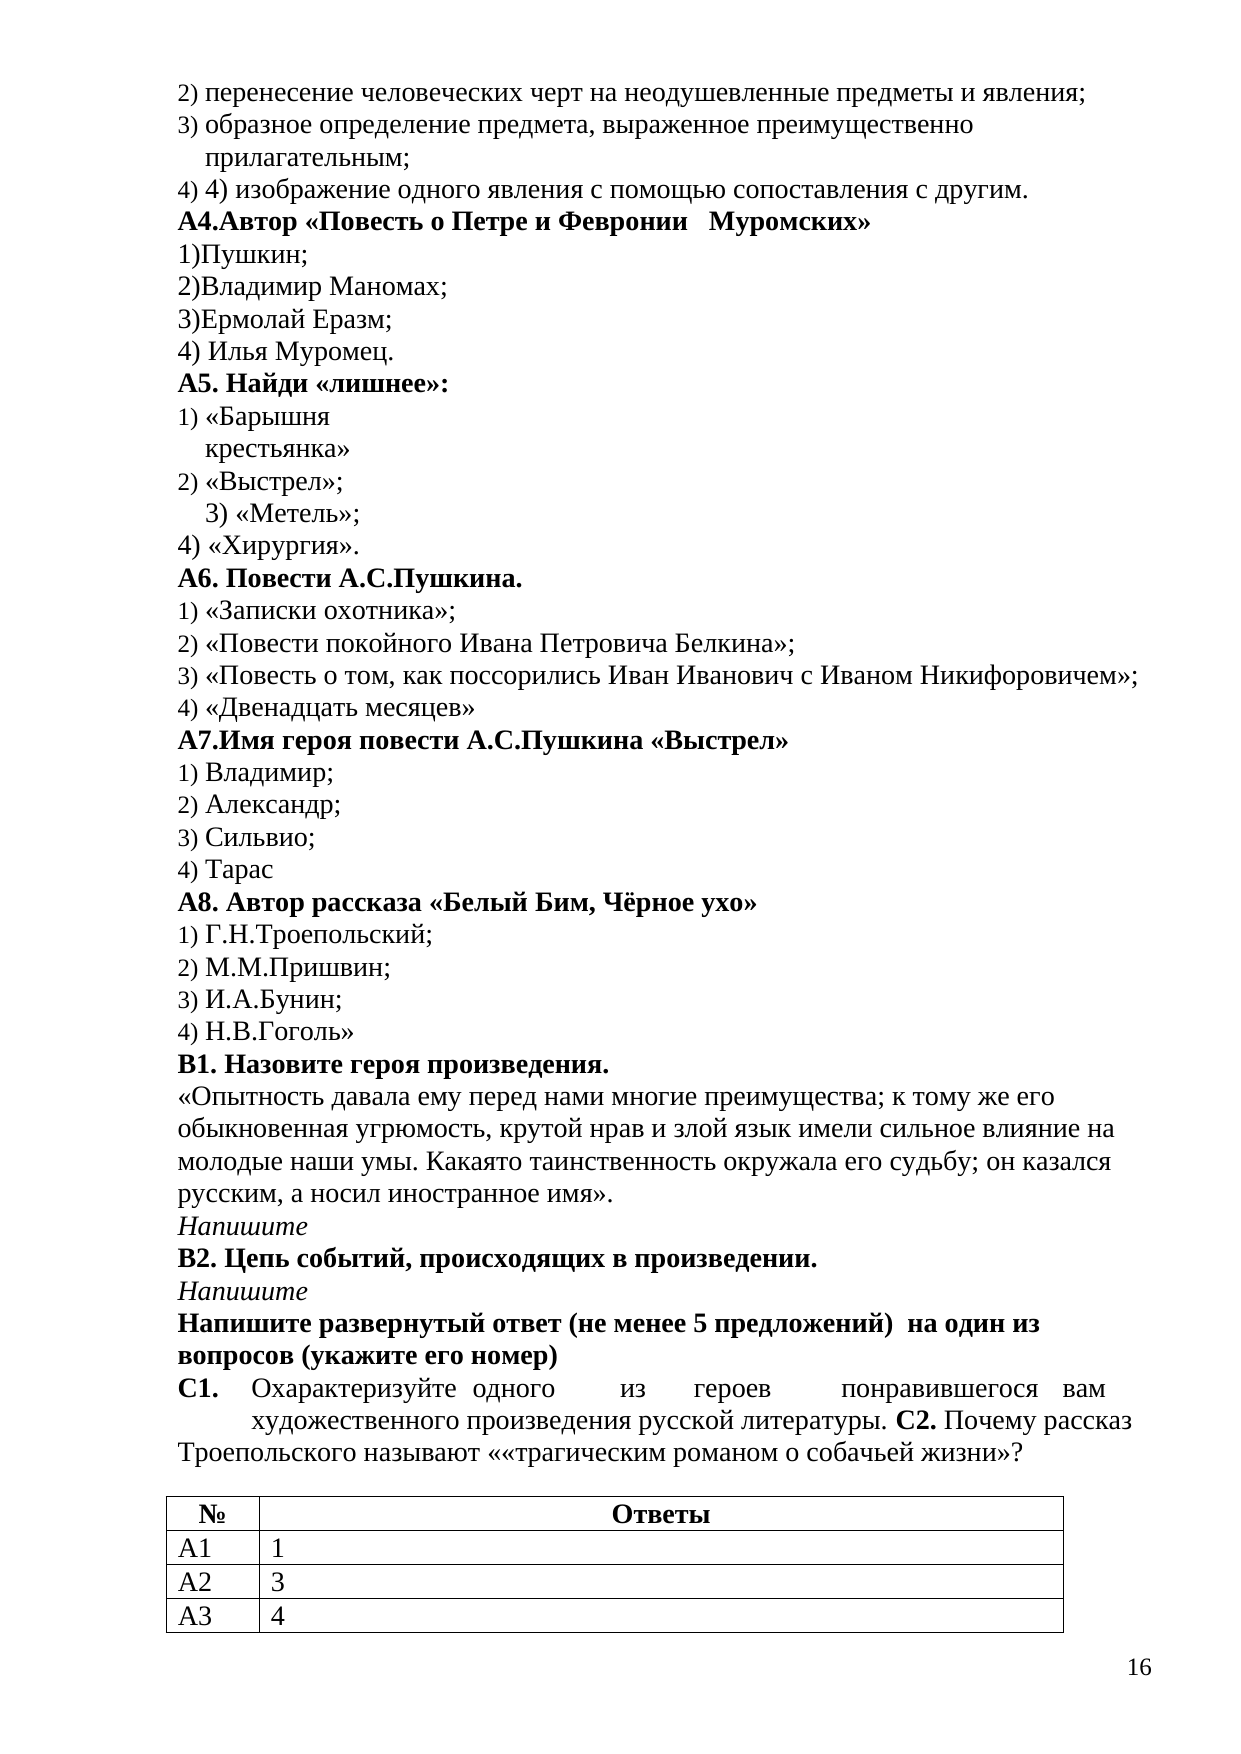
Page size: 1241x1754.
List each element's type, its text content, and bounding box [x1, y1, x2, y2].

list Владимир; [177, 755, 1152, 788]
text Напишите развернутый ответ (не менее 5 предложений) на один из вопросов (укажите его номер) [177, 1306, 1152, 1371]
list Тарас [177, 852, 1152, 885]
text 2)Владимир Маномах; 3)Ермолай Еразм; [177, 269, 544, 334]
text А5. Найди «лишнее»: [177, 366, 1152, 399]
text Напишите [177, 1273, 1153, 1306]
list перенесение человеческих черт на неодушевленные предметы и явления; [177, 75, 1124, 107]
table_cell А2 [167, 1565, 259, 1598]
text 1)Пушкин; [177, 237, 1152, 269]
list образное определение предмета, выраженное преимущественно прилагательным; [177, 107, 1124, 172]
text Напишите [177, 1209, 1153, 1241]
list «Двенадцать месяцев» [177, 690, 1152, 723]
text В1. Назовите героя произведения. [177, 1047, 1152, 1079]
text С1. Охарактеризуйте одного из героев понравившегося вам художественного произведения русской литературы. С2. Почему рассказ Троепольского называют ««трагическим романом о собачьей жизни»? [177, 1371, 1152, 1468]
table_cell 4 [260, 1599, 1063, 1632]
table_cell А1 [167, 1531, 259, 1564]
text А4.Автор «Повесть о Петре и Февронии Муромских» [177, 204, 1152, 237]
text 4) Илья Муромец. [177, 334, 1152, 366]
table_cell А3 [167, 1599, 259, 1632]
table_cell 1 [260, 1531, 1063, 1564]
list «Выстрел»; 3) «Метель»; [177, 464, 361, 528]
text 4) «Хирургия». [177, 528, 1152, 561]
list «Повести покойного Ивана Петровича Белкина»; [177, 626, 1152, 658]
list Н.В.Гоголь» [177, 1014, 1152, 1047]
list Сильвио; [177, 820, 1152, 852]
list Александр; [177, 788, 1152, 820]
list Г.Н.Троепольский; [177, 917, 1152, 949]
table_cell 3 [260, 1565, 1063, 1598]
text А7.Имя героя повести А.С.Пушкина «Выстрел» [177, 723, 1152, 755]
text «Опытность давала ему перед нами многие преимущества; к тому же его обыкновенная угрюмость, крутой нрав и злой язык имели сильное влияние на молодые наши умы. Какаято таинственность окружала его судьбу; он казался русским, а носил иностранное имя». [177, 1079, 1152, 1209]
list 4) изображение одного явления с помощью сопоставления с другим. [177, 172, 1124, 204]
table_header № [167, 1497, 259, 1530]
list «Барышня крестьянка» [177, 399, 361, 464]
list И.А.Бунин; [177, 982, 1152, 1014]
list «Повесть о том, как поссорились Иван Иванович с Иваном Никифоровичем»; [177, 658, 1152, 690]
list «Записки охотника»; [177, 593, 1152, 626]
table_header Ответы [260, 1497, 1063, 1530]
text А6. Повести А.С.Пушкина. [177, 561, 1152, 593]
list М.М.Пришвин; [177, 949, 1152, 982]
text В2. Цепь событий, происходящих в произведении. [177, 1241, 1152, 1273]
text А8. Автор рассказа «Белый Бим, Чёрное ухо» [177, 885, 1152, 917]
